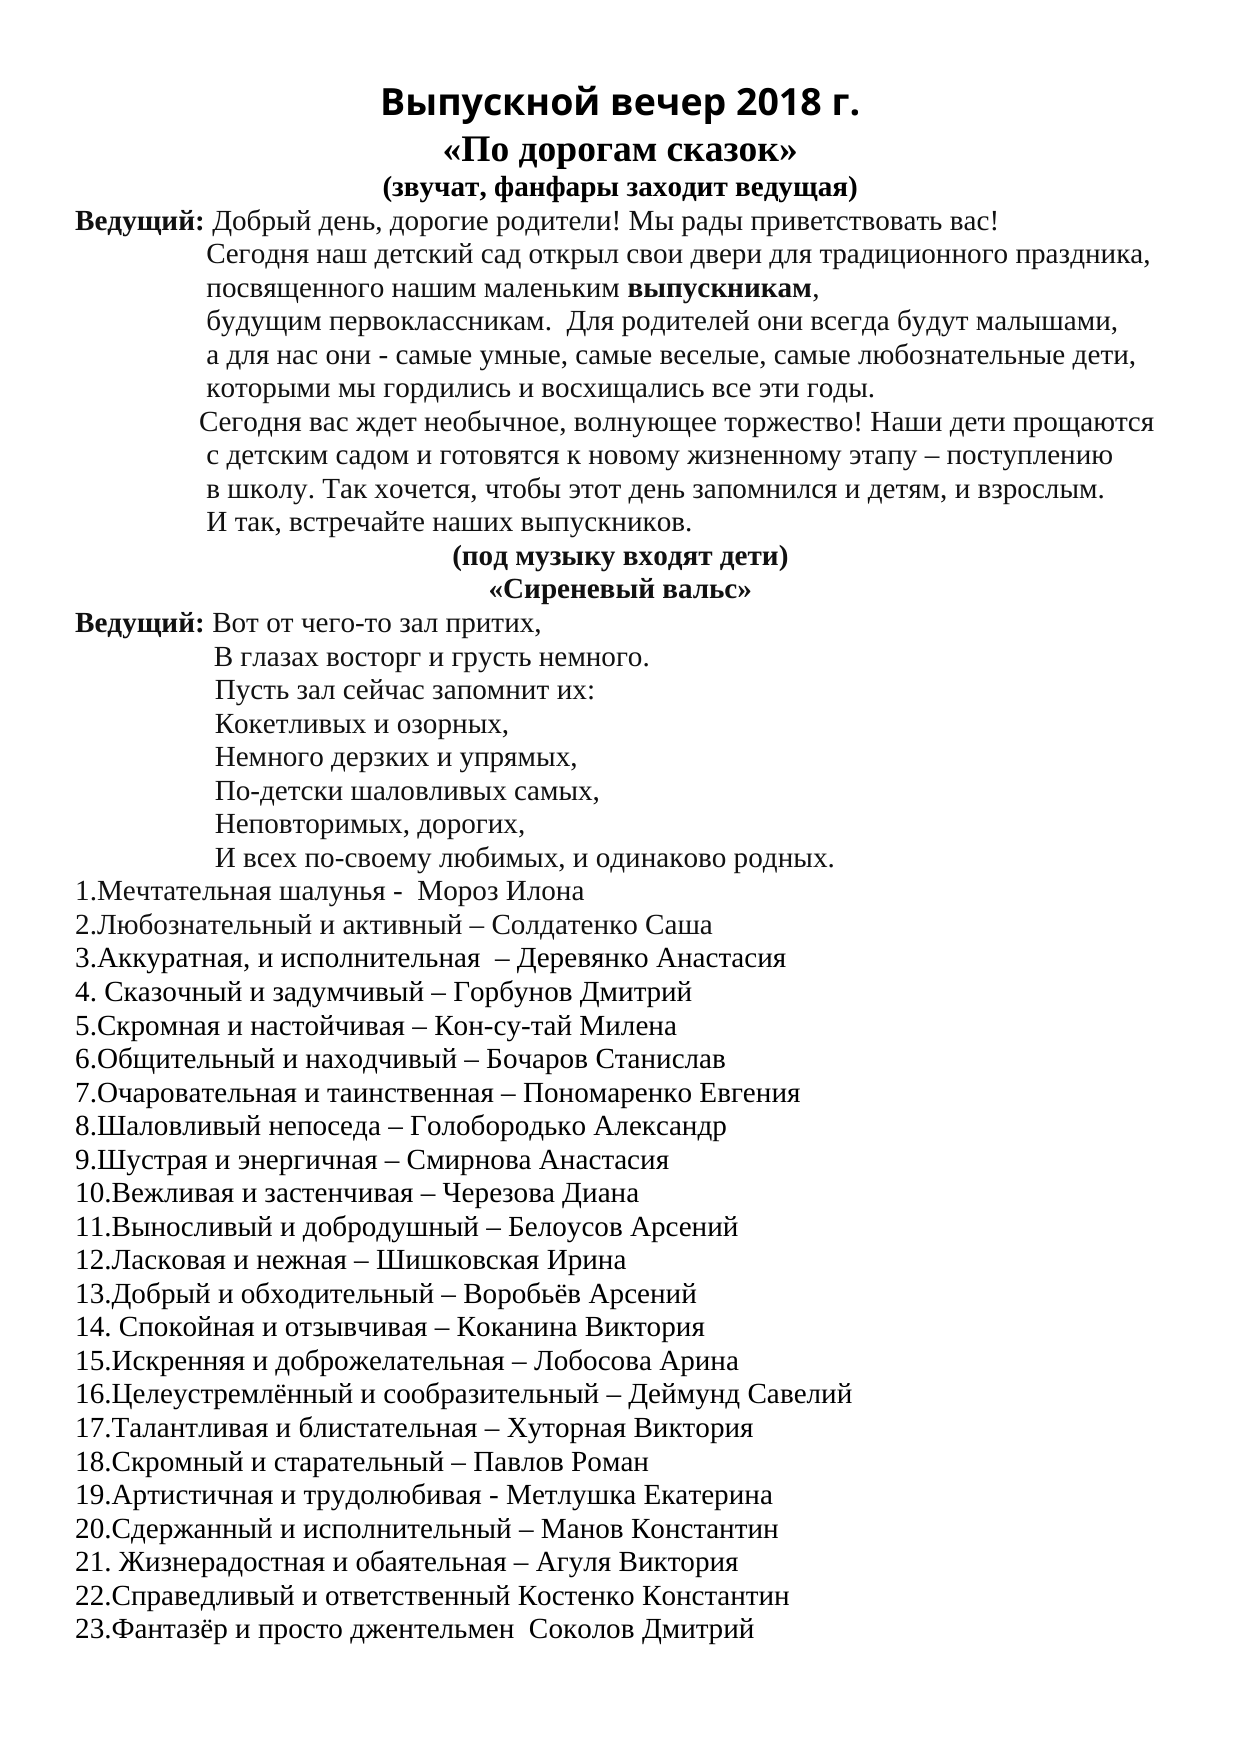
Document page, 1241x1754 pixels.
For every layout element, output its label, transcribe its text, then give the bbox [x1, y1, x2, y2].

text 5.Скромная и настойчивая – Кон-су-тай Милена [75, 1008, 1165, 1041]
text Сегодня наш детский сад открыл свои двери для традиционного праздника, [75, 236, 1165, 270]
text 2.Любознательный и активный – Солдатенко Саша [75, 907, 1165, 941]
text в школу. Так хочется, чтобы этот день запомнился и детям, и взрослым. [75, 471, 1165, 504]
text 6.Общительный и находчивый – Бочаров Станислав [75, 1041, 1165, 1075]
text (под музыку входят дети) [75, 538, 1165, 572]
text 13.Добрый и обходительный – Воробьёв Арсений [75, 1276, 1165, 1309]
text 14. Спокойная и отзывчивая – Коканина Виктория [75, 1309, 1165, 1343]
text 4. Сказочный и задумчивый – Горбунов Дмитрий [75, 974, 1165, 1008]
text Выпускной вечер 2018 г. [75, 75, 1165, 126]
text 10.Вежливая и застенчивая – Черезова Диана [75, 1175, 1165, 1209]
text (звучат, фанфары заходит ведущая) [75, 169, 1165, 203]
text а для нас они - самые умные, самые веселые, самые любознательные дети, [75, 337, 1165, 370]
text 3.Аккуратная, и исполнительная – Деревянко Анастасия [75, 941, 1165, 974]
text 17.Талантливая и блистательная – Хуторная Виктория [75, 1410, 1165, 1444]
text И так, встречайте наших выпускников. [75, 504, 1165, 538]
text Ведущий: Добрый день, дорогие родители! Мы рады приветствовать вас! [75, 203, 1165, 236]
text 1.Мечтательная шалунья - Мороз Илона [75, 873, 1165, 907]
text 23.Фантазёр и просто джентельмен Соколов Дмитрий [75, 1611, 1165, 1645]
text с детским садом и готовятся к новому жизненному этапу – поступлению [75, 437, 1165, 471]
text 21. Жизнерадостная и обаятельная – Агуля Виктория [75, 1544, 1165, 1578]
text посвященного нашим маленьким выпускникам, [75, 270, 1165, 303]
text Кокетливых и озорных, [75, 706, 1165, 739]
text «По дорогам сказок» [75, 126, 1165, 169]
text 20.Сдержанный и исполнительный – Манов Константин [75, 1511, 1165, 1544]
text И всех по-своему любимых, и одинаково родных. [75, 840, 1165, 873]
text 15.Искренняя и доброжелательная – Лобосова Арина [75, 1343, 1165, 1377]
text будущим первоклассникам. Для родителей они всегда будут малышами, [75, 303, 1165, 337]
text По-детски шаловливых самых, [75, 773, 1165, 806]
text В глазах восторг и грусть немного. [75, 639, 1165, 672]
text Сегодня вас ждет необычное, волнующее торжество! Наши дети прощаются [75, 404, 1165, 437]
text 19.Артистичная и трудолюбивая - Метлушка Екатерина [75, 1477, 1165, 1511]
text которыми мы гордились и восхищались все эти годы. [75, 370, 1165, 404]
text 11.Выносливый и добродушный – Белоусов Арсений [75, 1209, 1165, 1242]
text 22.Справедливый и ответственный Костенко Константин [75, 1578, 1165, 1611]
text 9.Шустрая и энергичная – Смирнова Анастасия [75, 1142, 1165, 1175]
text 8.Шаловливый непоседа – Голобородько Александр [75, 1108, 1165, 1142]
text «Сиреневый вальс» [75, 572, 1165, 605]
text 18.Скромный и старательный – Павлов Роман [75, 1444, 1165, 1477]
text Неповторимых, дорогих, [75, 806, 1165, 840]
text 12.Ласковая и нежная – Шишковская Ирина [75, 1242, 1165, 1276]
text Немного дерзких и упрямых, [75, 739, 1165, 773]
text Пусть зал сейчас запомнит их: [75, 672, 1165, 706]
text 16.Целеустремлённый и сообразительный – Деймунд Савелий [75, 1377, 1165, 1410]
text 7.Очаровательная и таинственная – Пономаренко Евгения [75, 1075, 1165, 1108]
text Ведущий: Вот от чего-то зал притих, [75, 605, 1165, 639]
